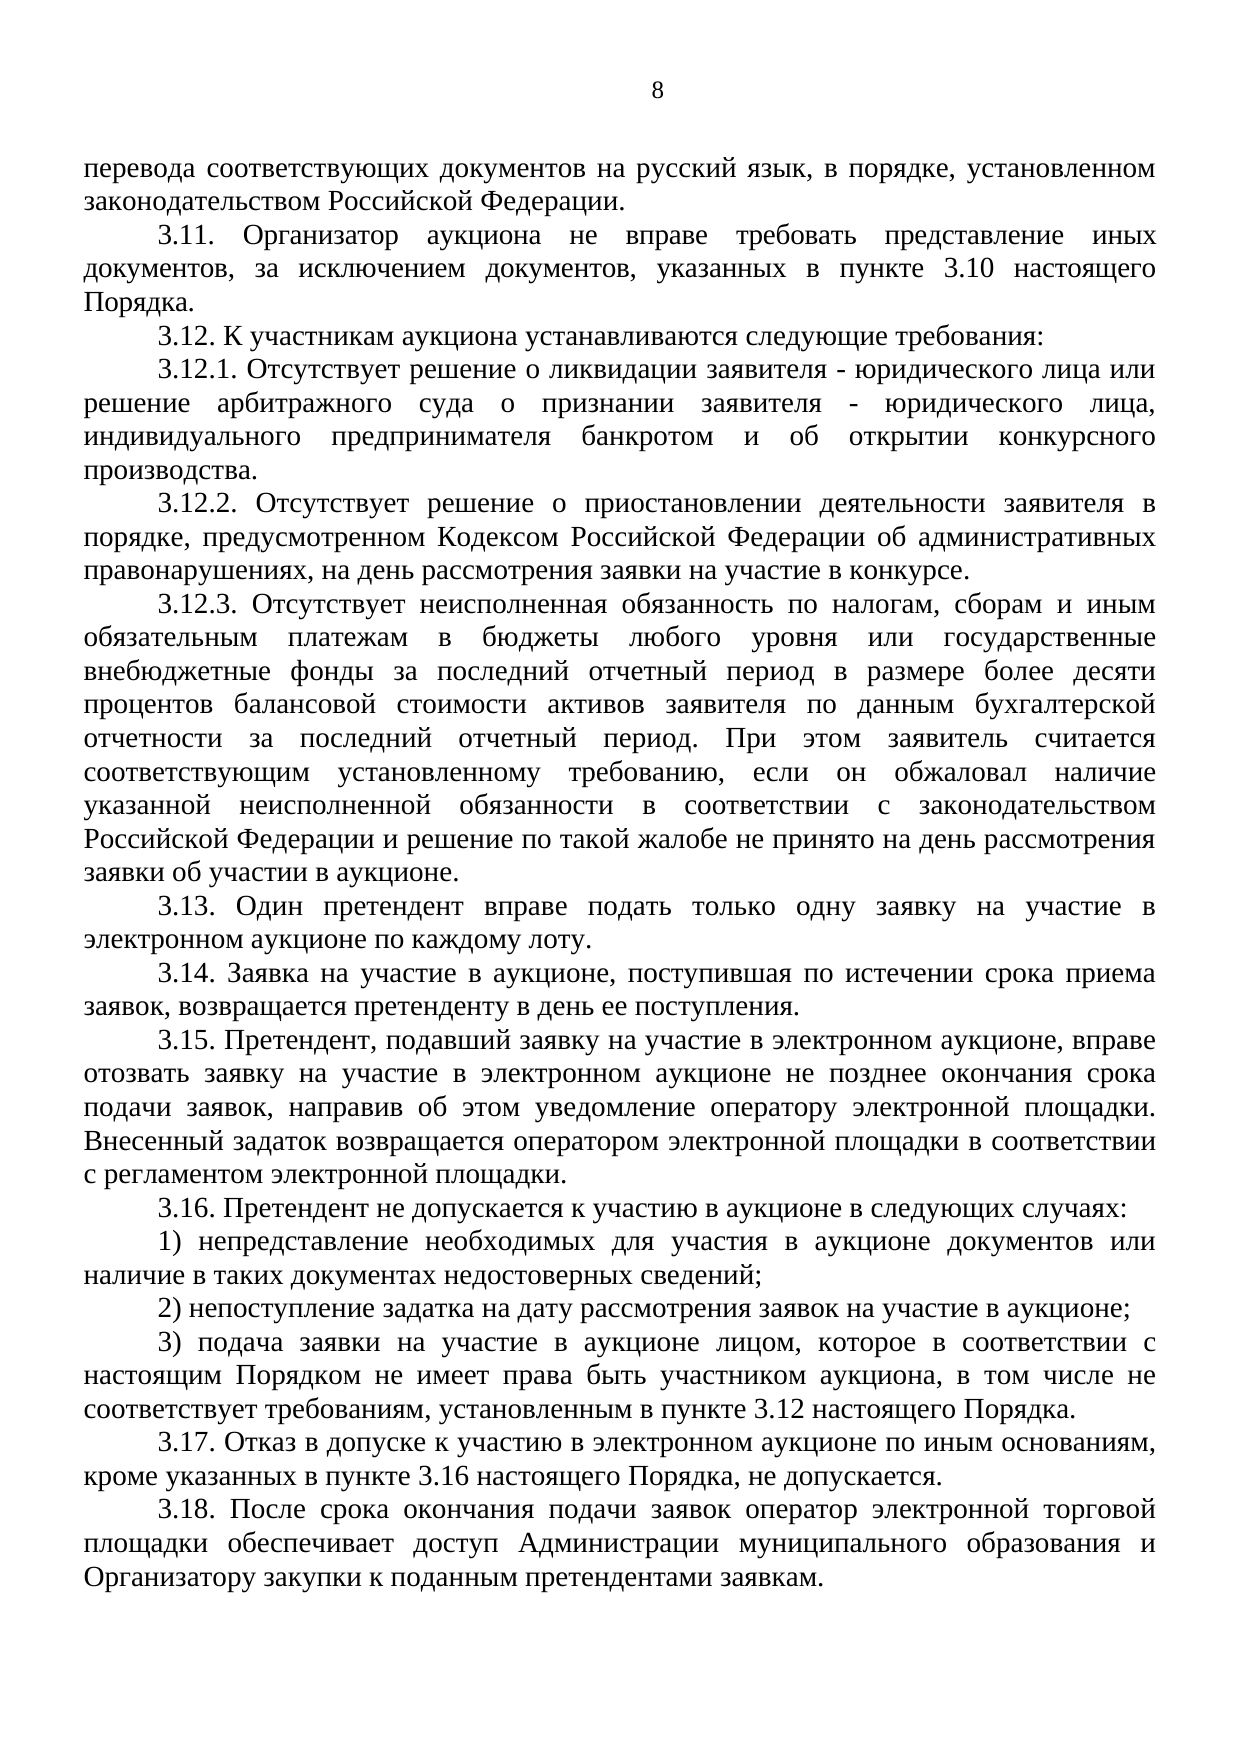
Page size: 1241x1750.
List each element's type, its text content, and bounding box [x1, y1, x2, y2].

text 3.11. Организатор аукциона не вправе требовать представление иных документов, за исключением документов, указанных в пункте 3.10 настоящего Порядка. [83, 217, 1157, 318]
text 1) непредставление необходимых для участия в аукционе документов или наличие в таких документах недостоверных сведений; [83, 1223, 1157, 1290]
text 2) непоступление задатка на дату рассмотрения заявок на участие в аукционе; [83, 1290, 1157, 1324]
text 3.17. Отказ в допуске к участию в электронном аукционе по иным основаниям, кроме указанных в пункте 3.16 настоящего Порядка, не допускается. [83, 1424, 1157, 1492]
text 3.18. После срока окончания подачи заявок оператор электронной торговой площадки обеспечивает доступ Администрации муниципального образования и Организатору закупки к поданным претендентами заявкам. [83, 1492, 1157, 1592]
text 3) подача заявки на участие в аукционе лицом, которое в соответствии с настоящим Порядком не имеет права быть участником аукциона, в том числе не соответствует требованиям, установленным в пункте 3.12 настоящего Порядка. [83, 1324, 1157, 1424]
text 3.12. К участникам аукциона устанавливаются следующие требования: [83, 318, 1157, 351]
text 3.16. Претендент не допускается к участию в аукционе в следующих случаях: [83, 1190, 1157, 1223]
text 3.13. Один претендент вправе подать только одну заявку на участие в электронном аукционе по каждому лоту. [83, 888, 1157, 955]
text 3.12.1. Отсутствует решение о ликвидации заявителя - юридического лица или решение арбитражного суда о признании заявителя - юридического лица, индивидуального предпринимателя банкротом и об открытии конкурсного производства. [83, 351, 1157, 485]
text 3.12.2. Отсутствует решение о приостановлении деятельности заявителя в порядке, предусмотренном Кодексом Российской Федерации об административных правонарушениях, на день рассмотрения заявки на участие в конкурсе. [83, 485, 1157, 586]
text 3.15. Претендент, подавший заявку на участие в электронном аукционе, вправе отозвать заявку на участие в электронном аукционе не позднее окончания срока подачи заявок, направив об этом уведомление оператору электронной площадки. Внесенный задаток возвращается оператором электронной площадки в соответствии с регламентом электронной площадки. [83, 1022, 1157, 1190]
text 3.12.3. Отсутствует неисполненная обязанность по налогам, сборам и иным обязательным платежам в бюджеты любого уровня или государственные внебюджетные фонды за последний отчетный период в размере более десяти процентов балансовой стоимости активов заявителя по данным бухгалтерской отчетности за последний отчетный период. При этом заявитель считается соответствующим установленному требованию, если он обжаловал наличие указанной неисполненной обязанности в соответствии с законодательством Российской Федерации и решение по такой жалобе не принято на день рассмотрения заявки об участии в аукционе. [83, 586, 1157, 888]
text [83, 150, 1157, 217]
text 3.14. Заявка на участие в аукционе, поступившая по истечении срока приема заявок, возвращается претенденту в день ее поступления. [83, 955, 1157, 1022]
